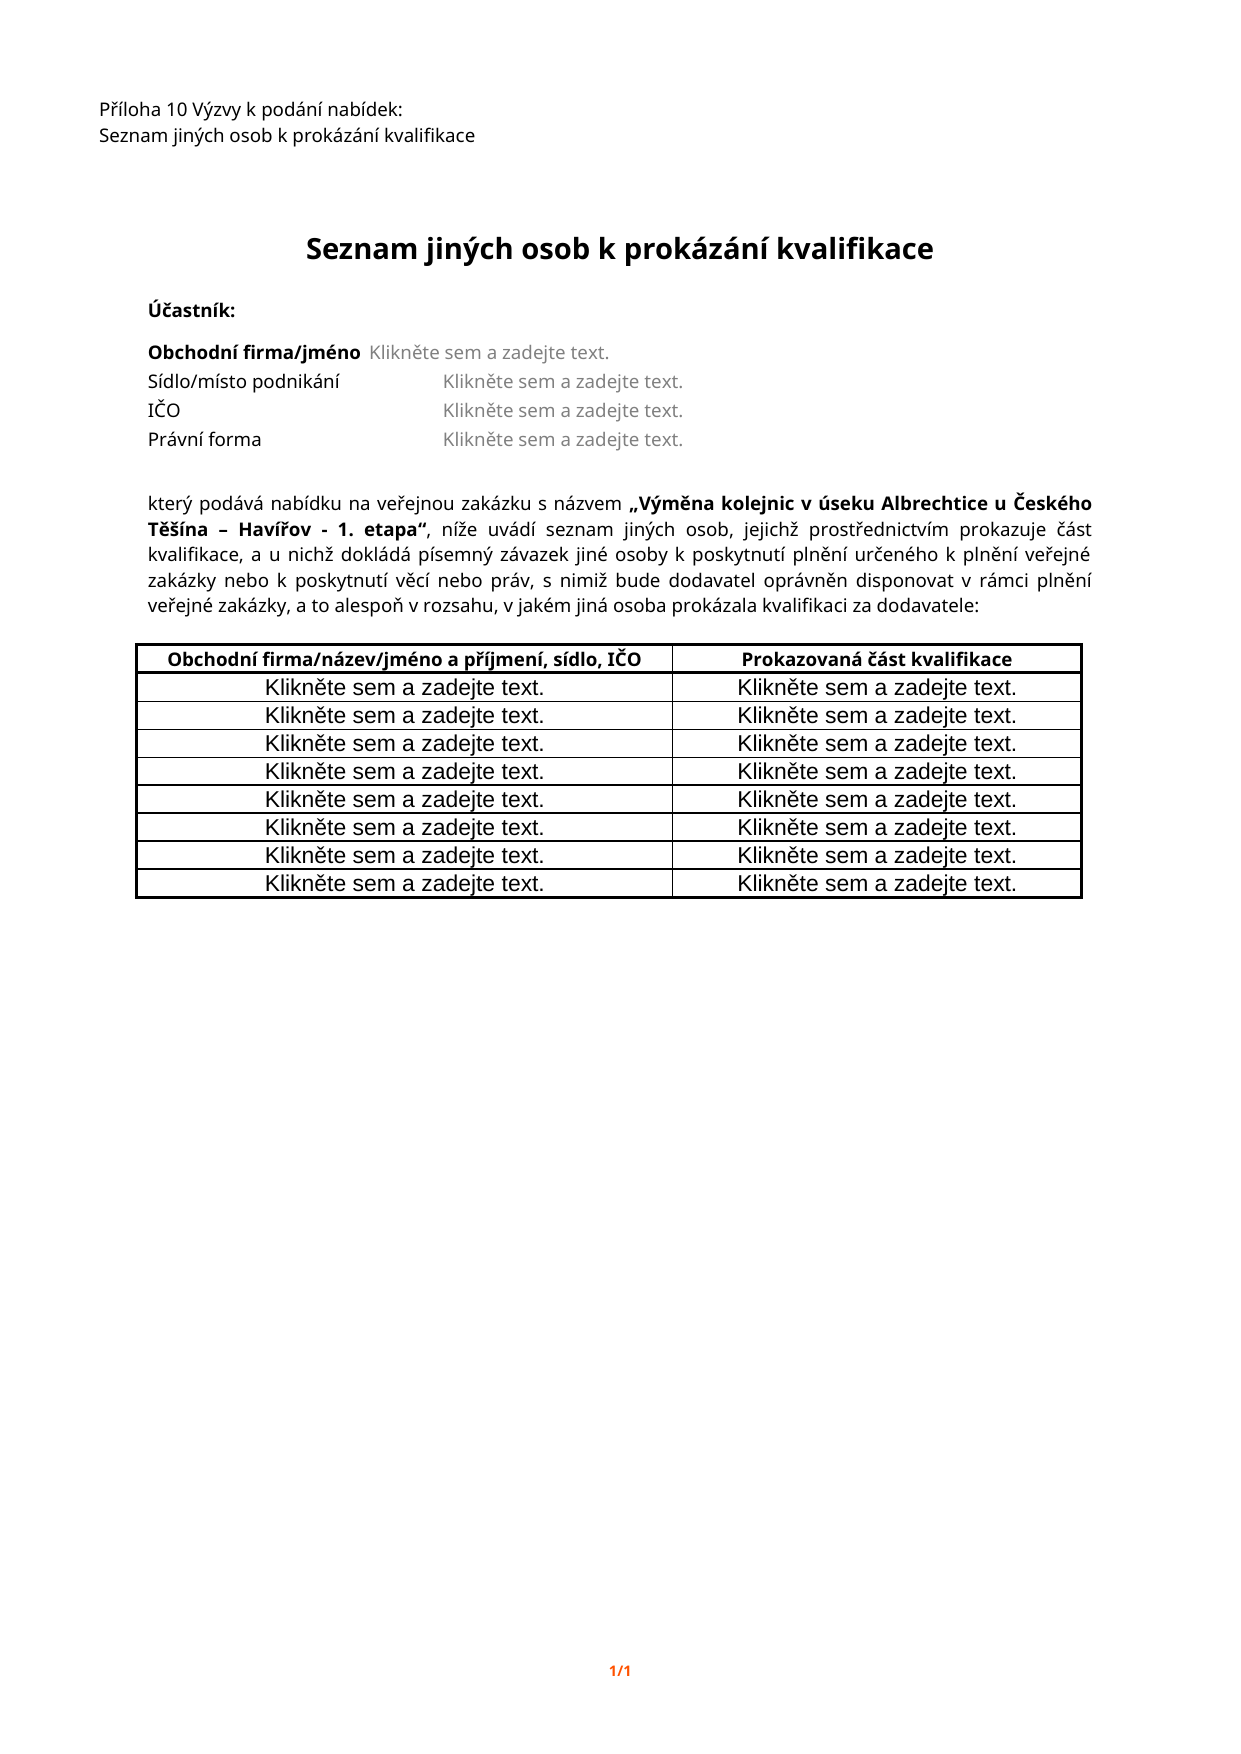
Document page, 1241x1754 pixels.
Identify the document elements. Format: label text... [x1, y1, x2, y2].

table_header Prokazovaná část kvalifikace [673, 646, 1080, 671]
text Účastník: [148, 293, 1093, 324]
text který podává nabídku na veřejnou zakázku s názvem „Výměna kolejnic v úseku Albrechtice u Českého Těšína – Havířov - 1. etapa“, níže uvádí seznam jiných osob, jejichž prostřednictvím prokazuje část kvalifikace, a u nichž dokládá písemný závazek jiné osoby k poskytnutí plnění určeného k plnění veřejné zakázky nebo k poskytnutí věcí nebo práv, s nimiž bude dodavatel oprávněn disponovat v rámci plnění veřejné zakázky, a to alespoň v rozsahu, v jakém jiná osoba prokázala kvalifikaci za dodavatele: [148, 490, 1093, 618]
text IČO [148, 394, 1093, 423]
table_header Obchodní firma/název/jméno a příjmení, sídlo, IČO [138, 646, 672, 671]
text Sídlo/místo podnikání [148, 365, 1093, 394]
text Obchodní firma/jméno [148, 336, 1093, 365]
title Seznam jiných osob k prokázání kvalifikace [148, 228, 1093, 268]
text Právní forma [148, 423, 1093, 452]
